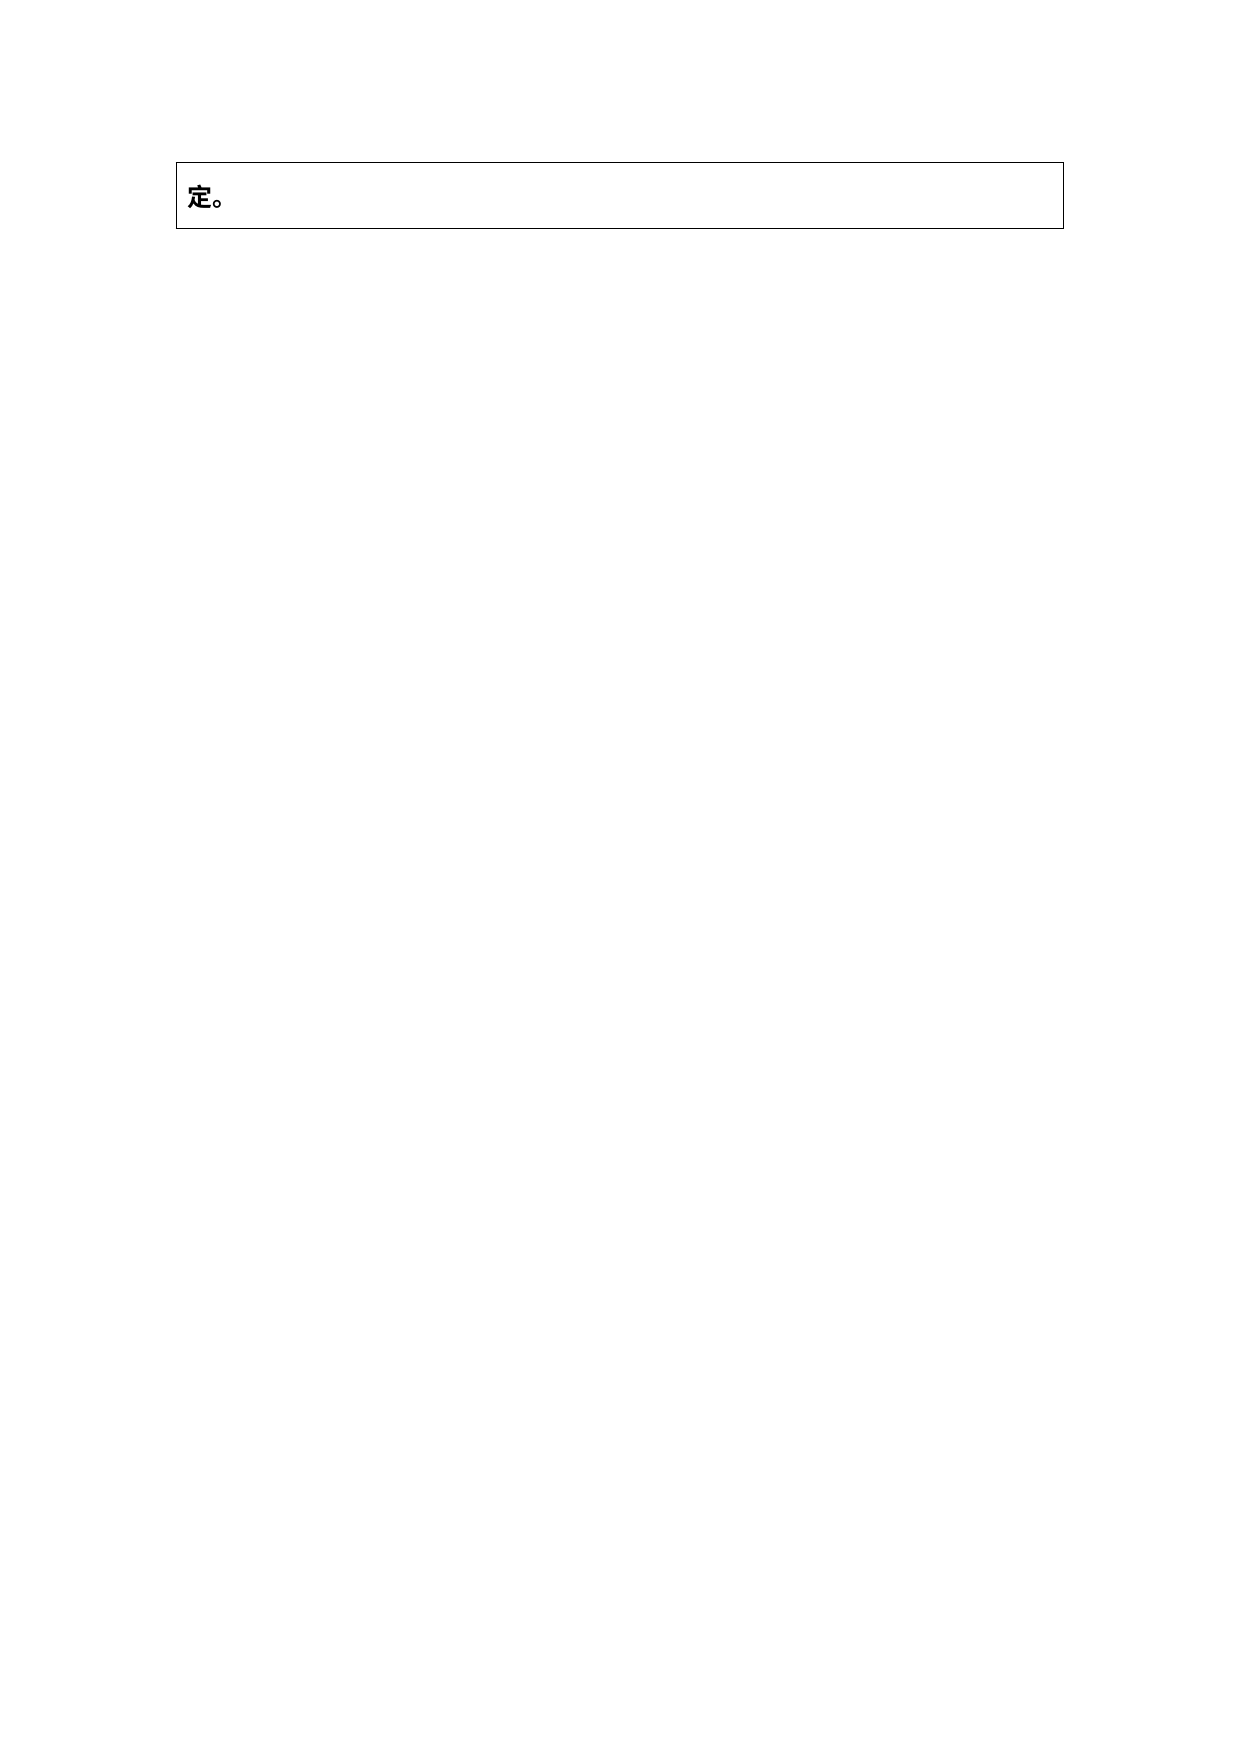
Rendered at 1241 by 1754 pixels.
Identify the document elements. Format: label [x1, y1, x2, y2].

table_header [177, 163, 1063, 228]
